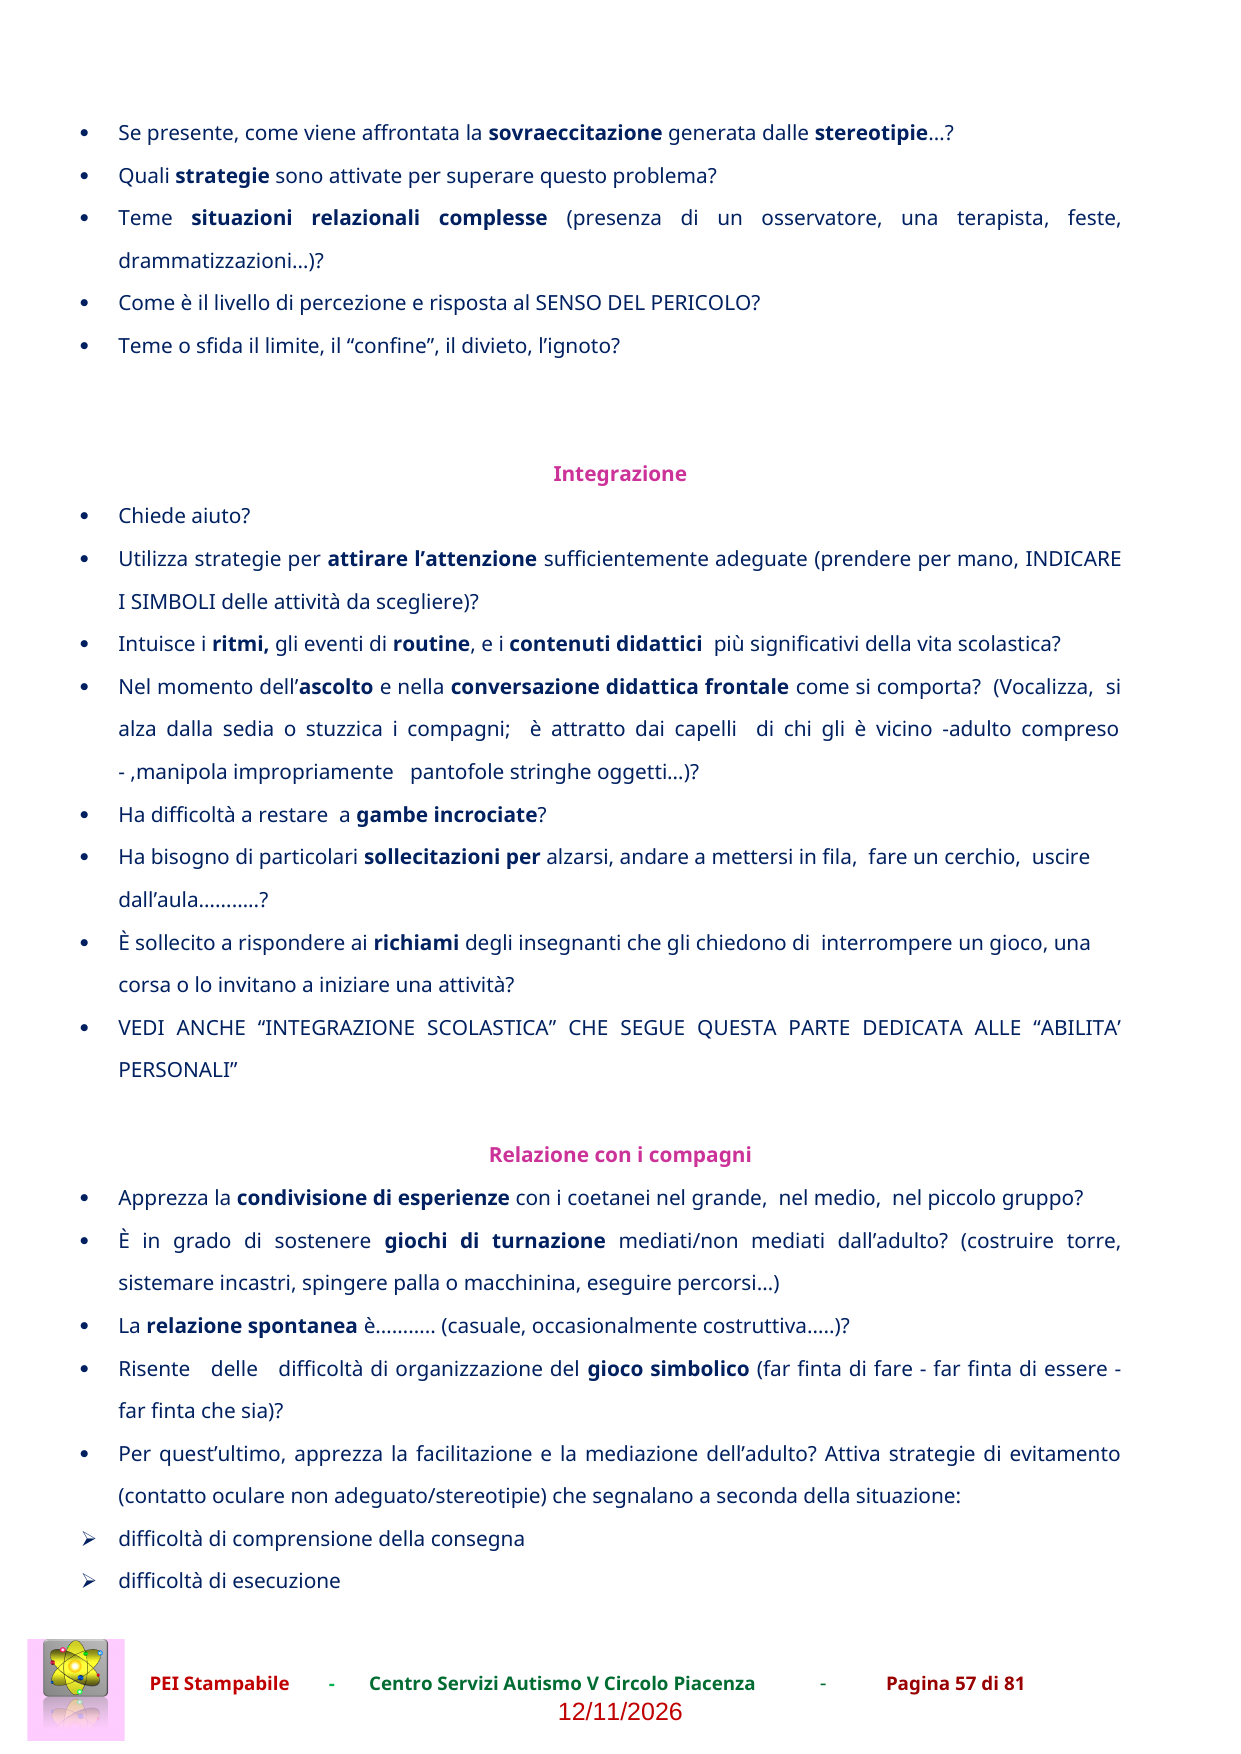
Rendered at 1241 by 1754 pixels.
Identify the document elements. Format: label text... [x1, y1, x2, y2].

text Integrazione [118, 459, 1122, 487]
list Se presente, come viene affrontata la sovraeccitazione generata dalle stereotipie…? [81, 118, 1122, 147]
picture [27, 1639, 125, 1741]
text Relazione con i compagni [118, 1141, 1122, 1169]
list Teme o sfida il limite, il “confine”, il divieto, l’ignoto? [81, 331, 1122, 359]
list VEDI ANCHE “INTEGRAZIONE SCOLASTICA” CHE SEGUE QUESTA PARTE DEDICATA ALLE “ABILITA’ PERSONALI” [81, 1013, 1122, 1084]
list Ha difficoltà a restare a gambe incrociate? [81, 800, 1122, 828]
list Teme situazioni relazionali complesse (presenza di un osservatore, una terapista, feste, drammatizzazioni…)? [81, 203, 1122, 274]
list La relazione spontanea è……….. (casuale, occasionalmente costruttiva…..)? [81, 1311, 1122, 1339]
list Ha bisogno di particolari sollecitazioni per alzarsi, andare a mettersi in fila, fare un cerchio, uscire dall’aula………..? [81, 842, 1122, 913]
list Apprezza la condivisione di esperienze con i coetanei nel grande, nel medio, nel piccolo gruppo? [81, 1183, 1122, 1212]
list È sollecito a rispondere ai richiami degli insegnanti che gli chiedono di interrompere un gioco, una corsa o lo invitano a iniziare una attività? [81, 928, 1122, 999]
list Chiede aiuto? [81, 502, 1122, 530]
list Quali strategie sono attivate per superare questo problema? [81, 161, 1122, 189]
list difficoltà di esecuzione [81, 1567, 1122, 1595]
list È in grado di sostenere giochi di turnazione mediati/non mediati dall’adulto? (costruire torre, sistemare incastri, spingere palla o macchinina, eseguire percorsi…) [81, 1226, 1122, 1297]
list difficoltà di comprensione della consegna [81, 1524, 1122, 1552]
list Intuisce i ritmi, gli eventi di routine, e i contenuti didattici più significativi della vita scolastica? [81, 629, 1122, 658]
list Per quest’ultimo, apprezza la facilitazione e la mediazione dell’adulto? Attiva strategie di evitamento (contatto oculare non adeguato/stereotipie) che segnalano a seconda della situazione: [81, 1439, 1122, 1510]
list Risente delle difficoltà di organizzazione del gioco simbolico (far finta di fare - far finta di essere - far finta che sia)? [81, 1354, 1122, 1425]
list Nel momento dell’ascolto e nella conversazione didattica frontale come si comporta? (Vocalizza, si alza dalla sedia o stuzzica i compagni; è attratto dai capelli di chi gli è vicino -adulto compreso - ,manipola impropriamente pantofole stringhe oggetti…)? [81, 672, 1122, 786]
list Come è il livello di percezione e risposta al SENSO DEL PERICOLO? [81, 288, 1122, 317]
list Utilizza strategie per attirare l’attenzione sufficientemente adeguate (prendere per mano, INDICARE I SIMBOLI delle attività da scegliere)? [81, 544, 1122, 615]
